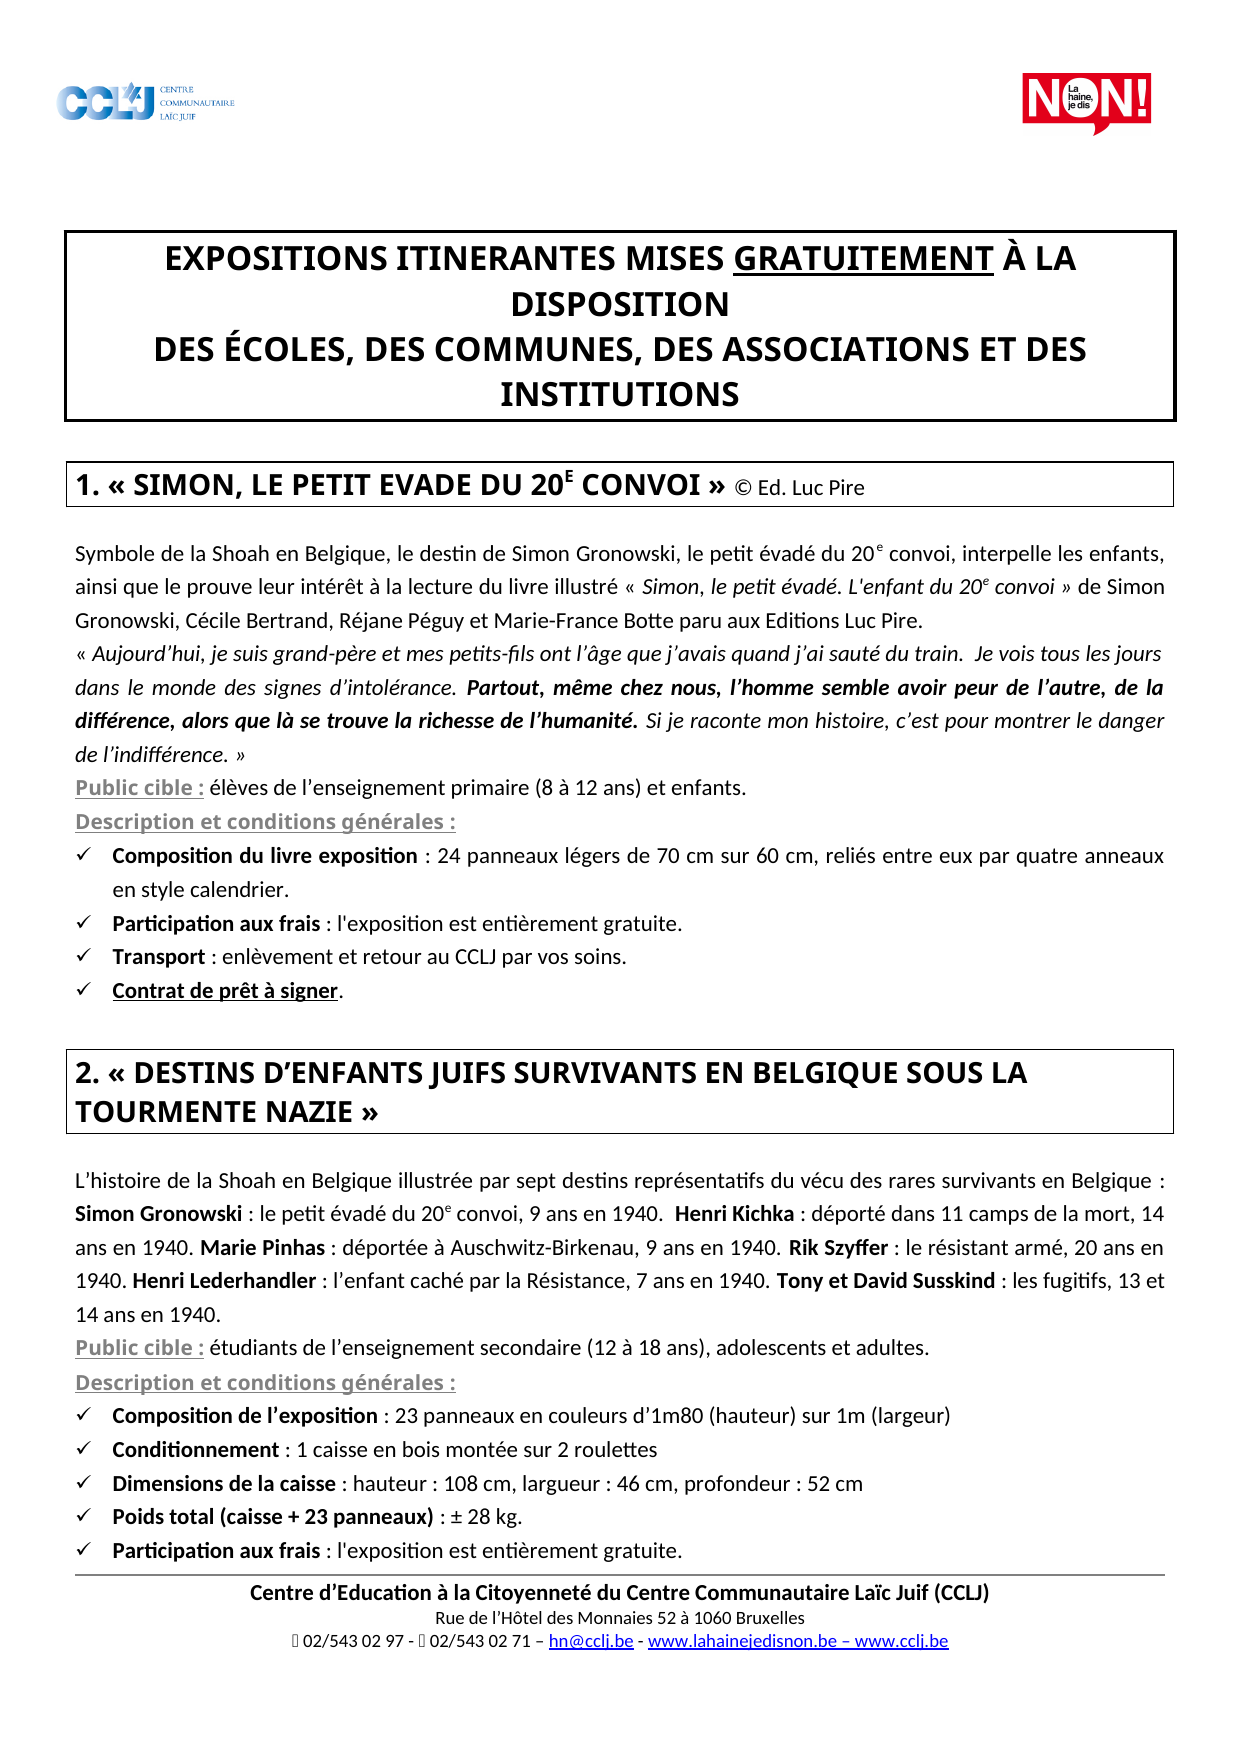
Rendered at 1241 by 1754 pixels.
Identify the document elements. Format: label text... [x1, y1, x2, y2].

text expositions itinerantes mises gratuitement à [67, 233, 1173, 321]
text 1. « Simon, LE PETIT EVADE DU 20E CONVOI » © Ed. Luc Pire [67, 463, 1173, 506]
list Participation aux frais : l'exposition est entièrement gratuite. [75, 1536, 1165, 1564]
list Participation aux frais : l'exposition est entièrement gratuite. [75, 909, 1165, 937]
text Symbole de la Shoah en Belgique, le destin de Simon Gronowski, le petit évadé du 20e convoi, interpelle les enfants, ainsi que le prouve leur intérêt à la lecture du livre illustré « Simon, le petit évadé. L'enfant du 20e convoi » de Simon Gronowski, Cécile Bertrand, Réjane Péguy et Marie-France Botte paru aux Editions Luc Pire. [75, 539, 1165, 634]
list Composition de l’exposition : 23 panneaux en couleurs d’1m80 (hauteur) sur 1m (largeur) [75, 1402, 1165, 1430]
list Contrat de prêt à signer. [75, 976, 1165, 1004]
text L’histoire de en Belgique illustrée par sept destins représentatifs du vécu des rares survivants en Belgique : Simon Gronowski : le petit évadé du 20e convoi, 9 ans en 1940. Henri Kichka : déporté dans 11 camps de la mort, 14 ans en 1940. Marie Pinhas : déportée à Auschwitz-Birkenau, 9 ans en 1940. Rik Szyffer : le résistant armé, 20 ans en 1940. Henri Lederhandler : l’enfant caché par , 7 ans en 1940. Tony et David Susskind : les fugitifs, 13 et 14 ans en 1940. [75, 1166, 1165, 1328]
text des écoles, des communes, des associations et des institutions [67, 321, 1173, 419]
list Conditionnement : 1 caisse en bois montée sur 2 roulettes [75, 1435, 1165, 1463]
text 2. « DESTINS D’ENFANTS JUIFS SURVIVANTS EN Belgique SOUS » [67, 1050, 1173, 1133]
text Description et conditions générales : [75, 1368, 1165, 1396]
picture [48, 73, 242, 129]
list Poids total (caisse + 23 panneaux) : ± . [75, 1502, 1165, 1530]
list Dimensions de la caisse : hauteur : , largueur : , profondeur : [75, 1469, 1165, 1497]
text Public cible : étudiants de l’enseignement secondaire (12 à 18 ans), adolescents et adultes. [75, 1333, 1165, 1362]
text Public cible : élèves de l’enseignement primaire (8 à 12 ans) et enfants. [75, 773, 1165, 802]
list Transport : enlèvement et retour au CCLJ par vos soins. [75, 942, 1165, 970]
picture [1022, 73, 1152, 136]
text « Aujourd’hui, je suis grand-père et mes petits-fils ont l’âge que j’avais quand j’ai sauté du train. Je vois tous les jours dans le monde des signes d’intolérance. Partout, même chez nous, l’homme semble avoir peur de l’autre, de la différence, alors que là se trouve la richesse de l’humanité. Si je raconte mon histoire, c’est pour montrer le danger de l’indifférence. » [75, 639, 1165, 768]
text Description et conditions générales : [75, 807, 1165, 836]
list Composition du livre exposition : 24 panneaux légers de sur , reliés entre eux par quatre anneaux en style calendrier. [75, 842, 1165, 903]
